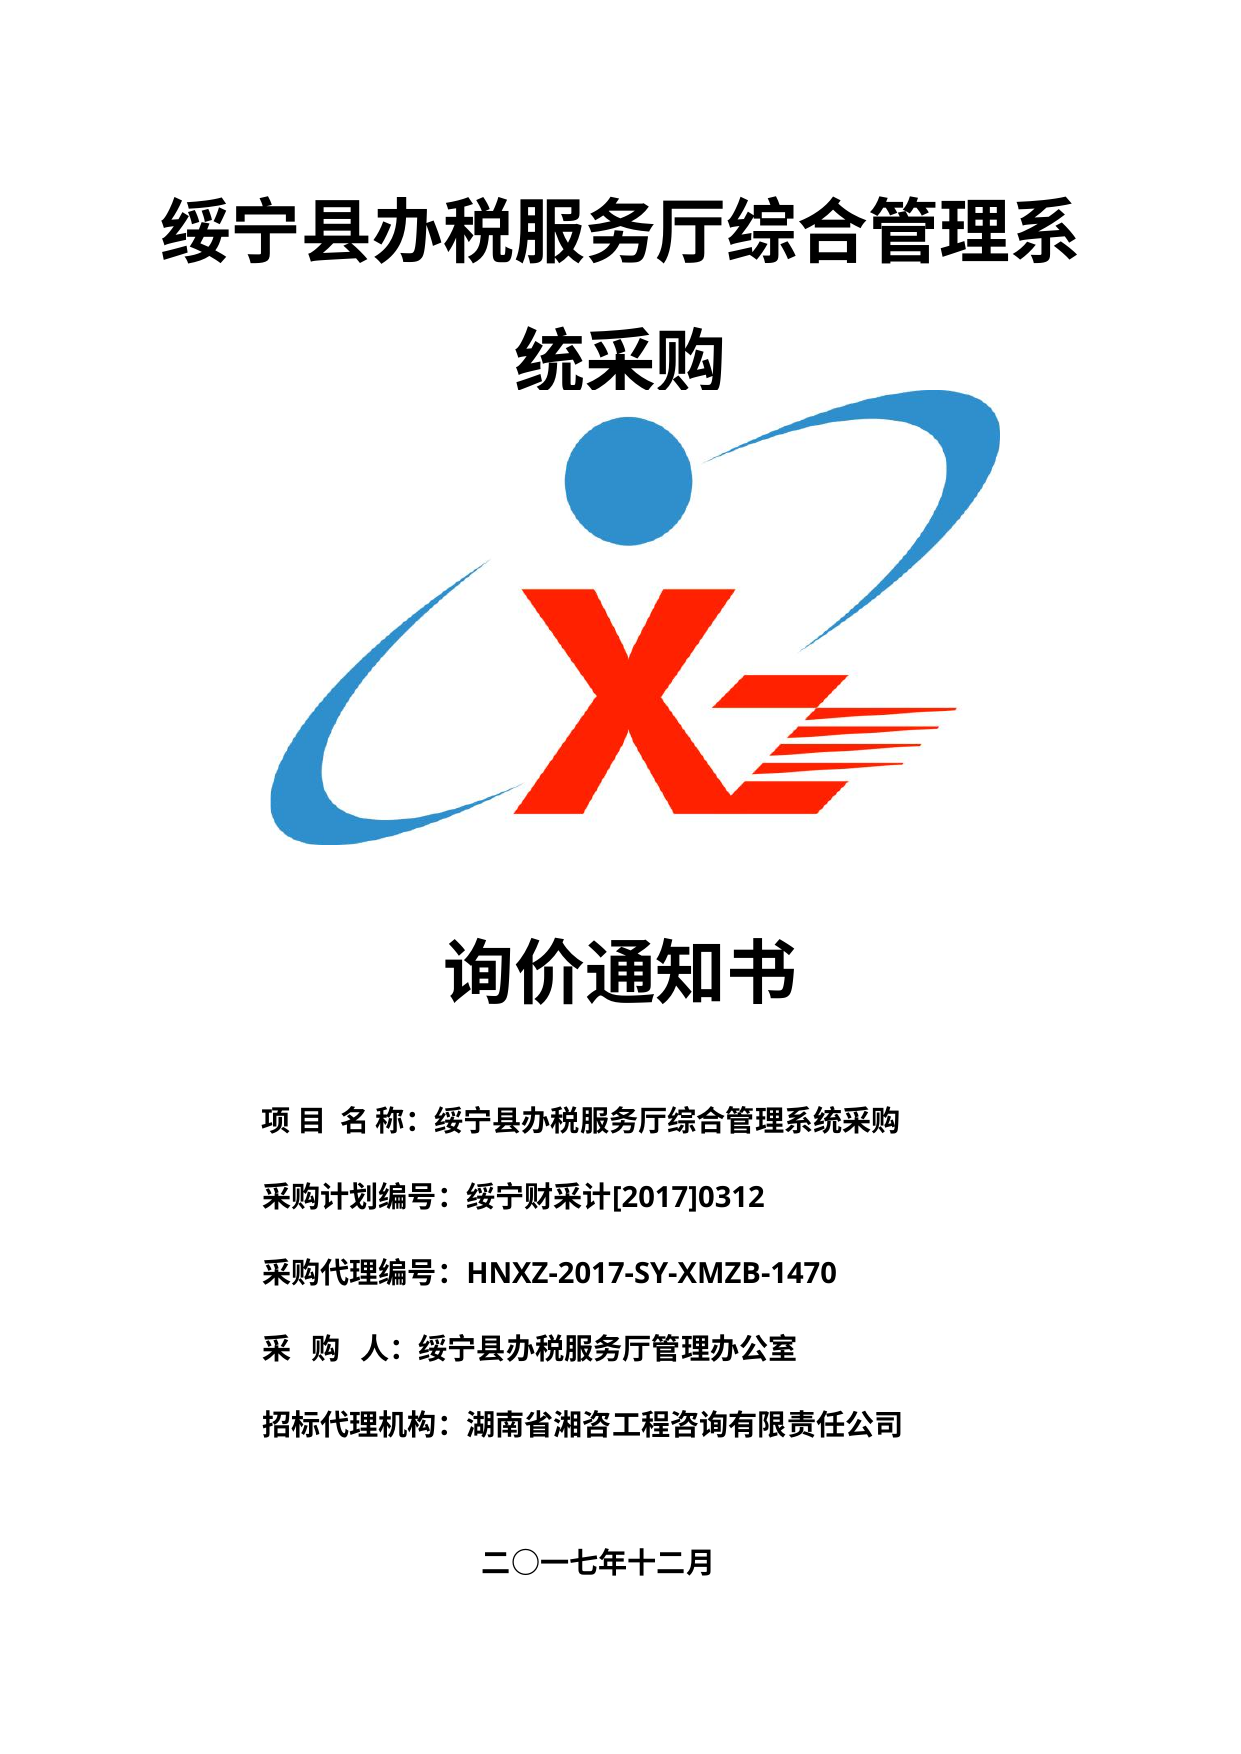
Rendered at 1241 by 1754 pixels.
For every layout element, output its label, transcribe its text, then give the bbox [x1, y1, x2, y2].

text 采购计划编号：绥宁财采计[2017]0312 [203, 1173, 1081, 1216]
text 采购代理编号：HNXZ-2017-SY-XMZB-1470 [203, 1249, 1081, 1292]
text 项 目 名 称：绥宁县办税服务厅综合管理系统采购 [261, 1097, 1081, 1139]
text 询价通知书 [159, 942, 1081, 1013]
text 二○一七年十二月 [159, 1539, 1081, 1582]
text 采 购 人：绥宁县办税服务厅管理办公室 [203, 1325, 1081, 1368]
text 招标代理机构：湖南省湘咨工程咨询有限责任公司 [203, 1401, 1081, 1443]
text 绥宁县办税服务厅综合管理系统采购 [159, 162, 1081, 422]
picture [270, 390, 1000, 845]
